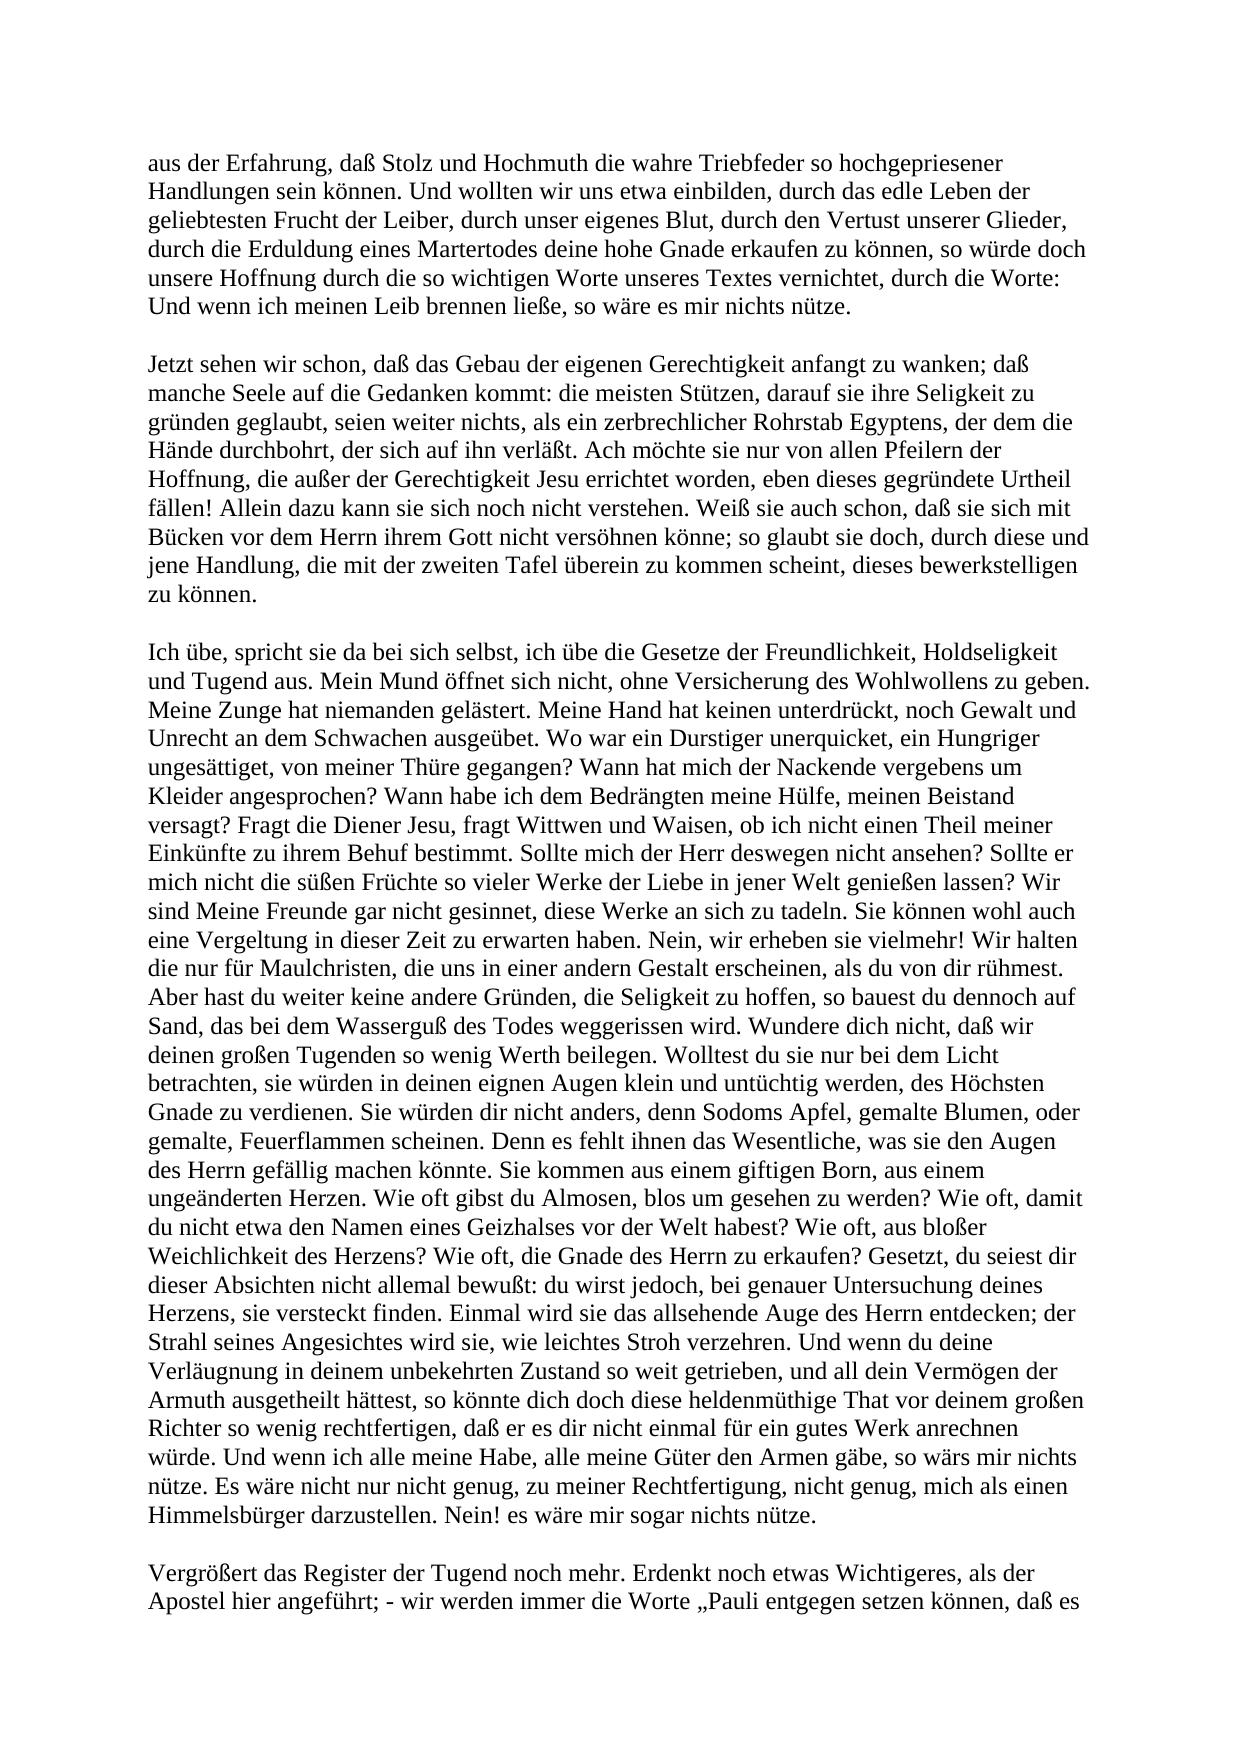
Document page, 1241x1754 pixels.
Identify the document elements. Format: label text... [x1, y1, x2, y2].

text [148, 148, 1093, 723]
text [148, 1040, 1093, 1615]
text Jetzt sehen wir schon, daß das Gebau der eigenen Gerechtigkeit anfangt zu wanken; daß manche Seele auf die Gedanken kommt: die meisten Stützen, darauf sie ihre Seligkeit zu gründen geglaubt, seien weiter nichts, als ein zerbrechlicher Rohrstab Egyptens, der dem die Hände durchbohrt, der sich auf ihn verläßt. Ach möchte sie nur von allen Pfeilern der Hoffnung, die außer der Gerechtigkeit Jesu errichtet worden, eben dieses gegründete Urtheil fällen! Allein dazu kann sie sich noch nicht verstehen. Weiß sie auch schon, daß sie sich mit Bücken vor dem Herrn ihrem Gott nicht versöhnen könne; so glaubt sie doch, durch diese und jene Handlung, die mit der zweiten Tafel überein zu kommen scheint, dieses bewerkstelligen zu können. [148, 752, 1093, 1011]
